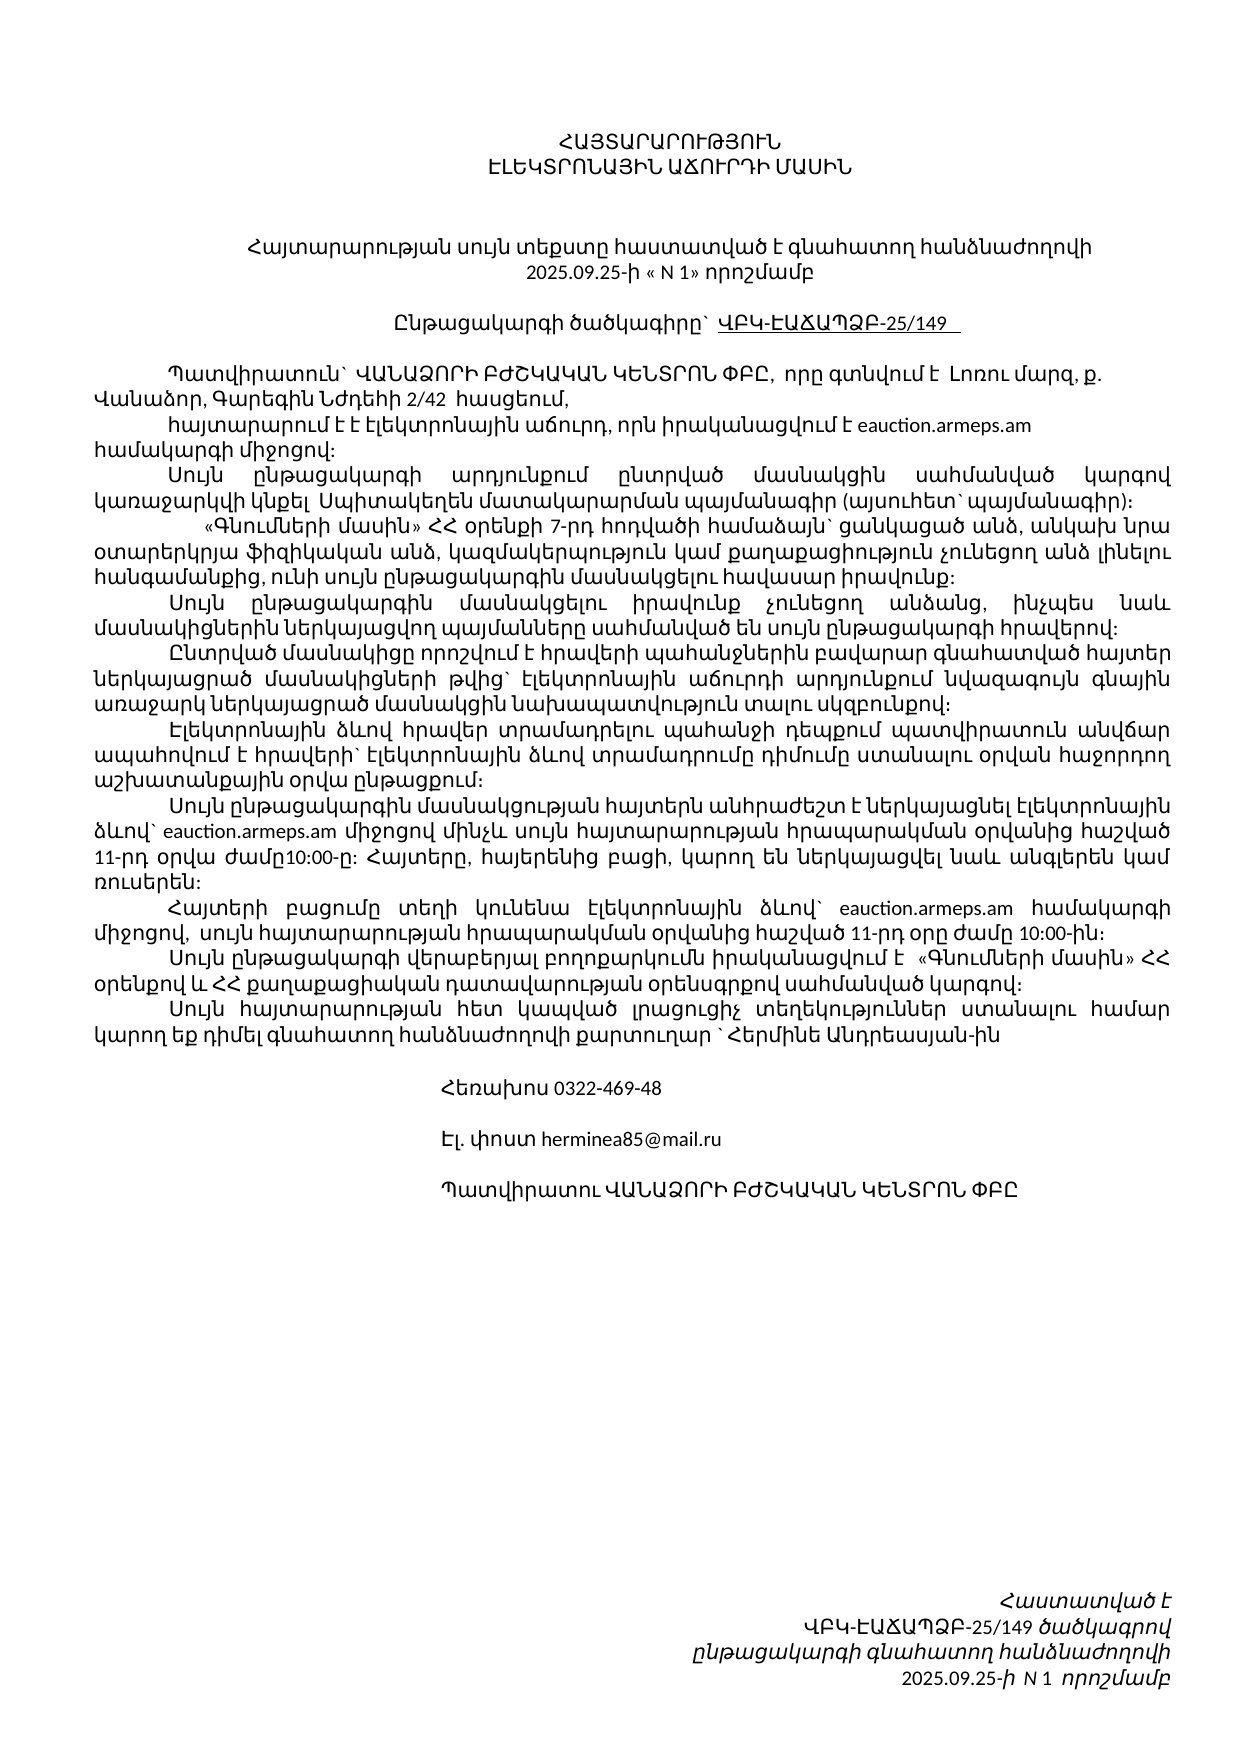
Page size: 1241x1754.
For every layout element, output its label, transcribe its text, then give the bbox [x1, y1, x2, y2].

text Էլեկտրոնային ձևով հրավեր տրամադրելու պահանջի դեպքում պատվիրատուն անվճար ապահովում է հրավերի` էլեկտրոնային ձևով տրամադրումը դիմումը ստանալու օրվան հաջորդող աշխատանքային օրվա ընթացքում։ [94, 717, 1171, 793]
text Ընտրված մասնակիցը որոշվում է հրավերի պահանջներին բավարար գնահատված հայտեր ներկայացրած մասնակիցների թվից` էլեկտրոնային աճուրդի արդյունքում նվազագույն գնային առաջարկ ներկայացրած մասնակցին նախապատվություն տալու սկզբունքով։ [94, 641, 1171, 717]
text Սույն ընթացակարգին մասնակցելու իրավունք չունեցող անձանց, ինչպես նաև մասնակիցներին ներկայացվող պայմանները սահմանված են սույն ընթացակարգի հրավերով: [94, 590, 1171, 641]
text ՎԲԿ-ԷԱՃԱՊՁԲ-25/149 ծածկագրով [94, 1614, 1171, 1639]
text 2025.09.25 -ի « N 1» որոշմամբ [94, 259, 1171, 285]
text ԷԼԵԿՏՐՈՆԱՅԻՆ ԱՃՈՒՐԴԻ ՄԱՍԻՆ [94, 154, 1171, 180]
text ընթացակարգի գնահատող հանձնաժողովի [94, 1639, 1171, 1665]
text Ընթացակարգի ծածկագիրը` ՎԲԿ-ԷԱՃԱՊՁԲ-25/149 [94, 310, 1171, 336]
text Էլ. փոստ herminea85@mail.ru [94, 1126, 1171, 1152]
text Պատվիրատու ՎԱՆԱՁՈՐԻ ԲԺՇԿԱԿԱՆ ԿԵՆՏՐՈՆ ՓԲԸ [94, 1177, 1171, 1203]
text Հայտարարության սույն տեքստը հաստատված է գնահատող հանձնաժողովի [94, 234, 1171, 259]
text Սույն ընթացակարգի արդյունքում ընտրված մասնակցին սահմանված կարգով կառաջարկվի կնքել Սպիտակեղեն մատակարարման պայմանագիր (այսուհետ` պայմանագիր)։ [94, 463, 1171, 513]
text Սույն ընթացակարգի վերաբերյալ բողոքարկումն իրականացվում է «Գնումների մասին» ՀՀ օրենքով և ՀՀ քաղաքացիական դատավարության օրենսգրքով սահմանված կարգով։ [94, 946, 1171, 996]
text 2025.09.25 -ի N 1 որոշմամբ [94, 1665, 1171, 1690]
text «Գնումների մասին» ՀՀ օրենքի 7-րդ հոդվածի համաձայն` ցանկացած անձ, անկախ նրա օտարերկրյա ֆիզիկական անձ, կազմակերպություն կամ քաղաքացիություն չունեցող անձ լինելու հանգամանքից, ունի սույն ընթացակարգին մասնակցելու հավասար իրավունք: [94, 513, 1171, 590]
text Սույն հայտարարության հետ կապված լրացուցիչ տեղեկություններ ստանալու համար կարող եք դիմել գնահատող հանձնաժողովի քարտուղար ` Հերմինե Անդրեասյան-ին [94, 996, 1171, 1047]
text Հայտերի բացումը տեղի կունենա էլեկտրոնային ձևով` eauction.armeps.am համակարգի միջոցով, սույն հայտարարության հրապարակման օրվանից հաշված 11-րդ օրը ժամը 10:00-ին։ [94, 895, 1171, 946]
text Սույն ընթացակարգին մասնակցության հայտերն անհրաժեշտ է ներկայացնել էլեկտրոնային ձևով` eauction.armeps.am միջոցով մինչև սույն հայտարարության հրապարակման օրվանից հաշված 11-րդ օրվա ժամը10:00-ը: Հայտերը, հայերենից բացի, կարող են ներկայացվել նաև անգլերեն կամ ռուսերեն: [94, 793, 1171, 895]
text Հեռախոս 0322-469-48 [94, 1076, 1171, 1101]
text հայտարարում է է էլեկտրոնային աճուրդ, որն իրականացվում է eauction.armeps.am համակարգի միջոցով: [94, 412, 1171, 463]
text Հաստատված է [94, 1589, 1171, 1614]
text ՀԱՅՏԱՐԱՐՈՒԹՅՈՒՆ [94, 129, 1171, 154]
text Պատվիրատուն` ՎԱՆԱՁՈՐԻ ԲԺՇԿԱԿԱՆ ԿԵՆՏՐՈՆ ՓԲԸ, որը գտնվում է Լոռու մարզ, ք. Վանաձոր, Գարեգին Նժդեհի 2/42 հասցեում, [94, 361, 1171, 412]
